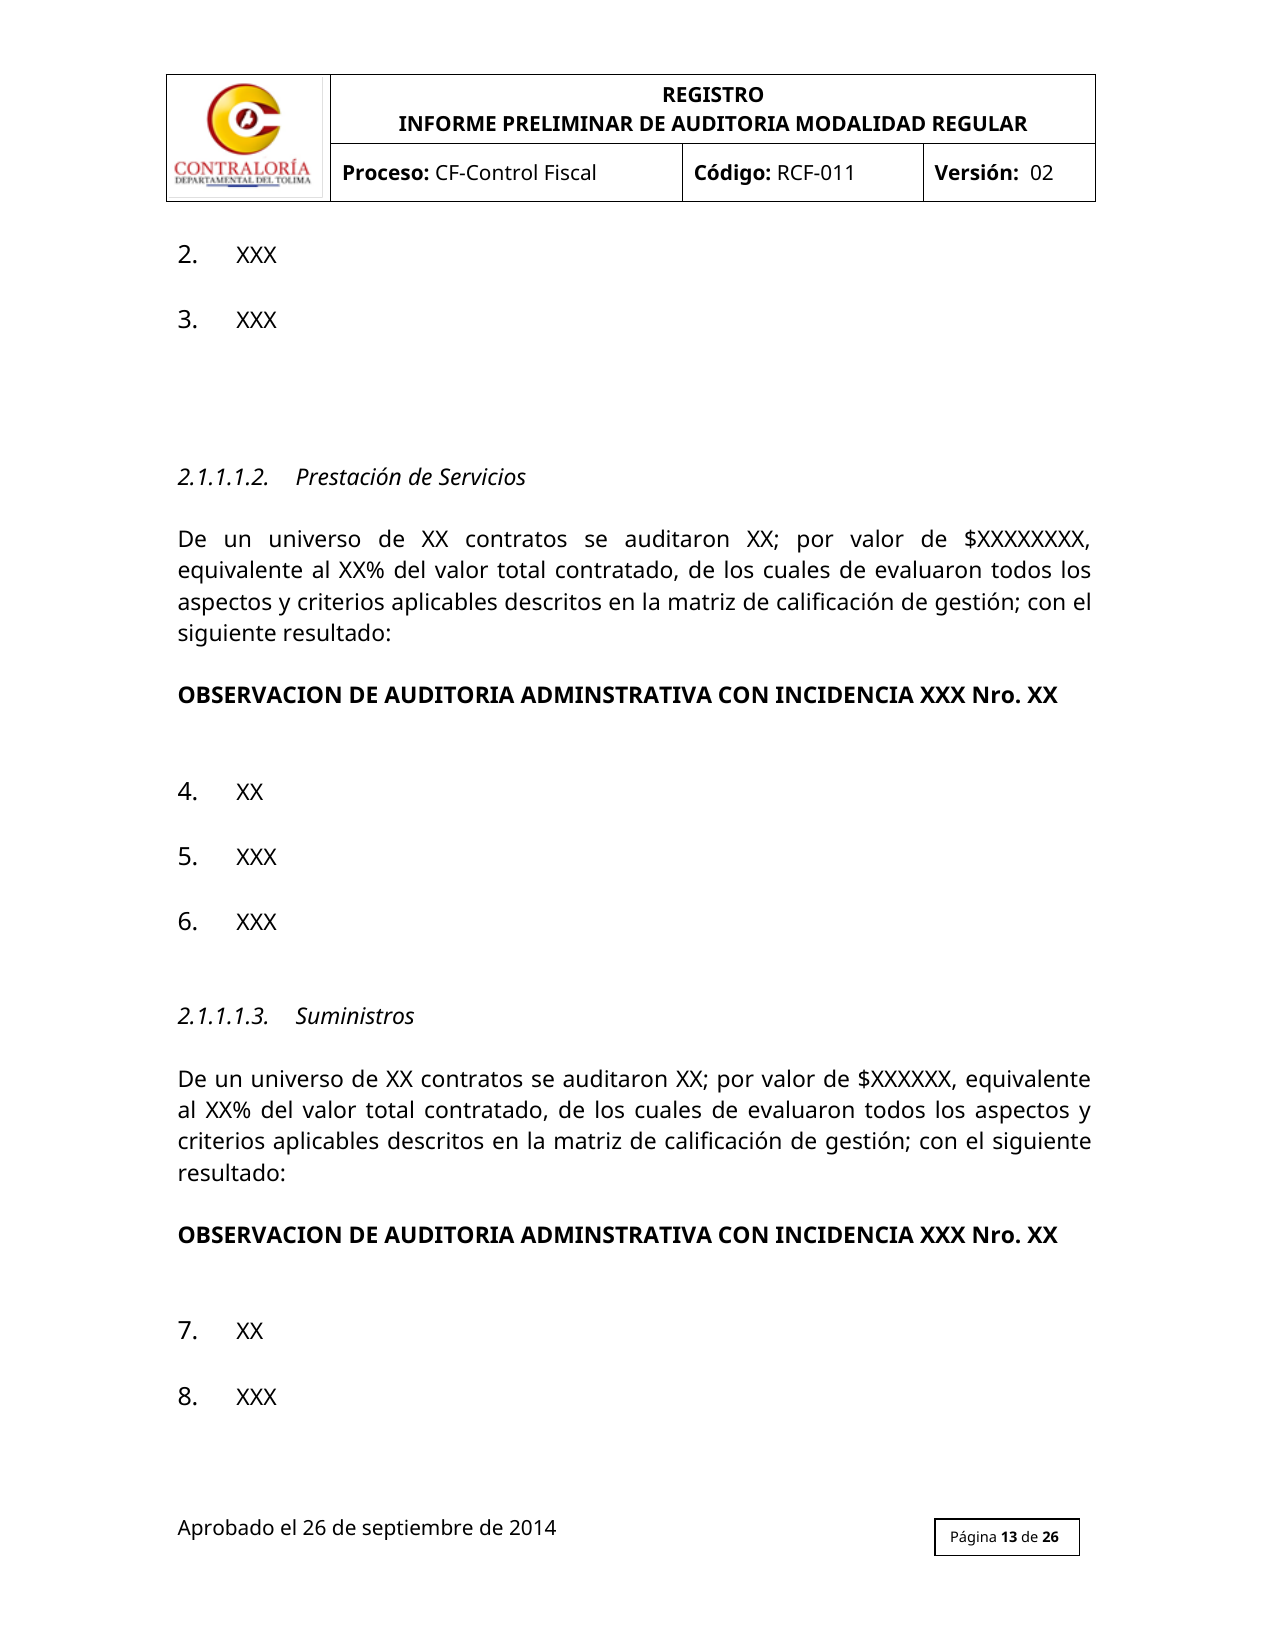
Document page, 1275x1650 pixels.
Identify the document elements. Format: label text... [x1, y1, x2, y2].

list XXX [177, 302, 1092, 336]
list Prestación de Servicios [177, 461, 1092, 492]
list Suministros [177, 1000, 1092, 1032]
text OBSERVACION DE AUDITORIA ADMINSTRATIVA CON INCIDENCIA XXX Nro. XX [177, 1219, 1092, 1250]
text OBSERVACION DE AUDITORIA ADMINSTRATIVA CON INCIDENCIA XXX Nro. XX [177, 679, 1092, 711]
picture [168, 77, 324, 199]
list XXX [177, 1378, 1092, 1412]
list XX [177, 1313, 1092, 1347]
list XXX [177, 904, 1092, 938]
text De un universo de XX contratos se auditaron XX; por valor de $XXXXXXXX, equivalente al XX% del valor total contratado, de los cuales de evaluaron todos los aspectos y criterios aplicables descritos en la matriz de calificación de gestión; con el siguiente resultado: [177, 523, 1092, 648]
list XXX [177, 236, 1092, 270]
list XXX [177, 838, 1092, 872]
list XX [177, 773, 1092, 807]
